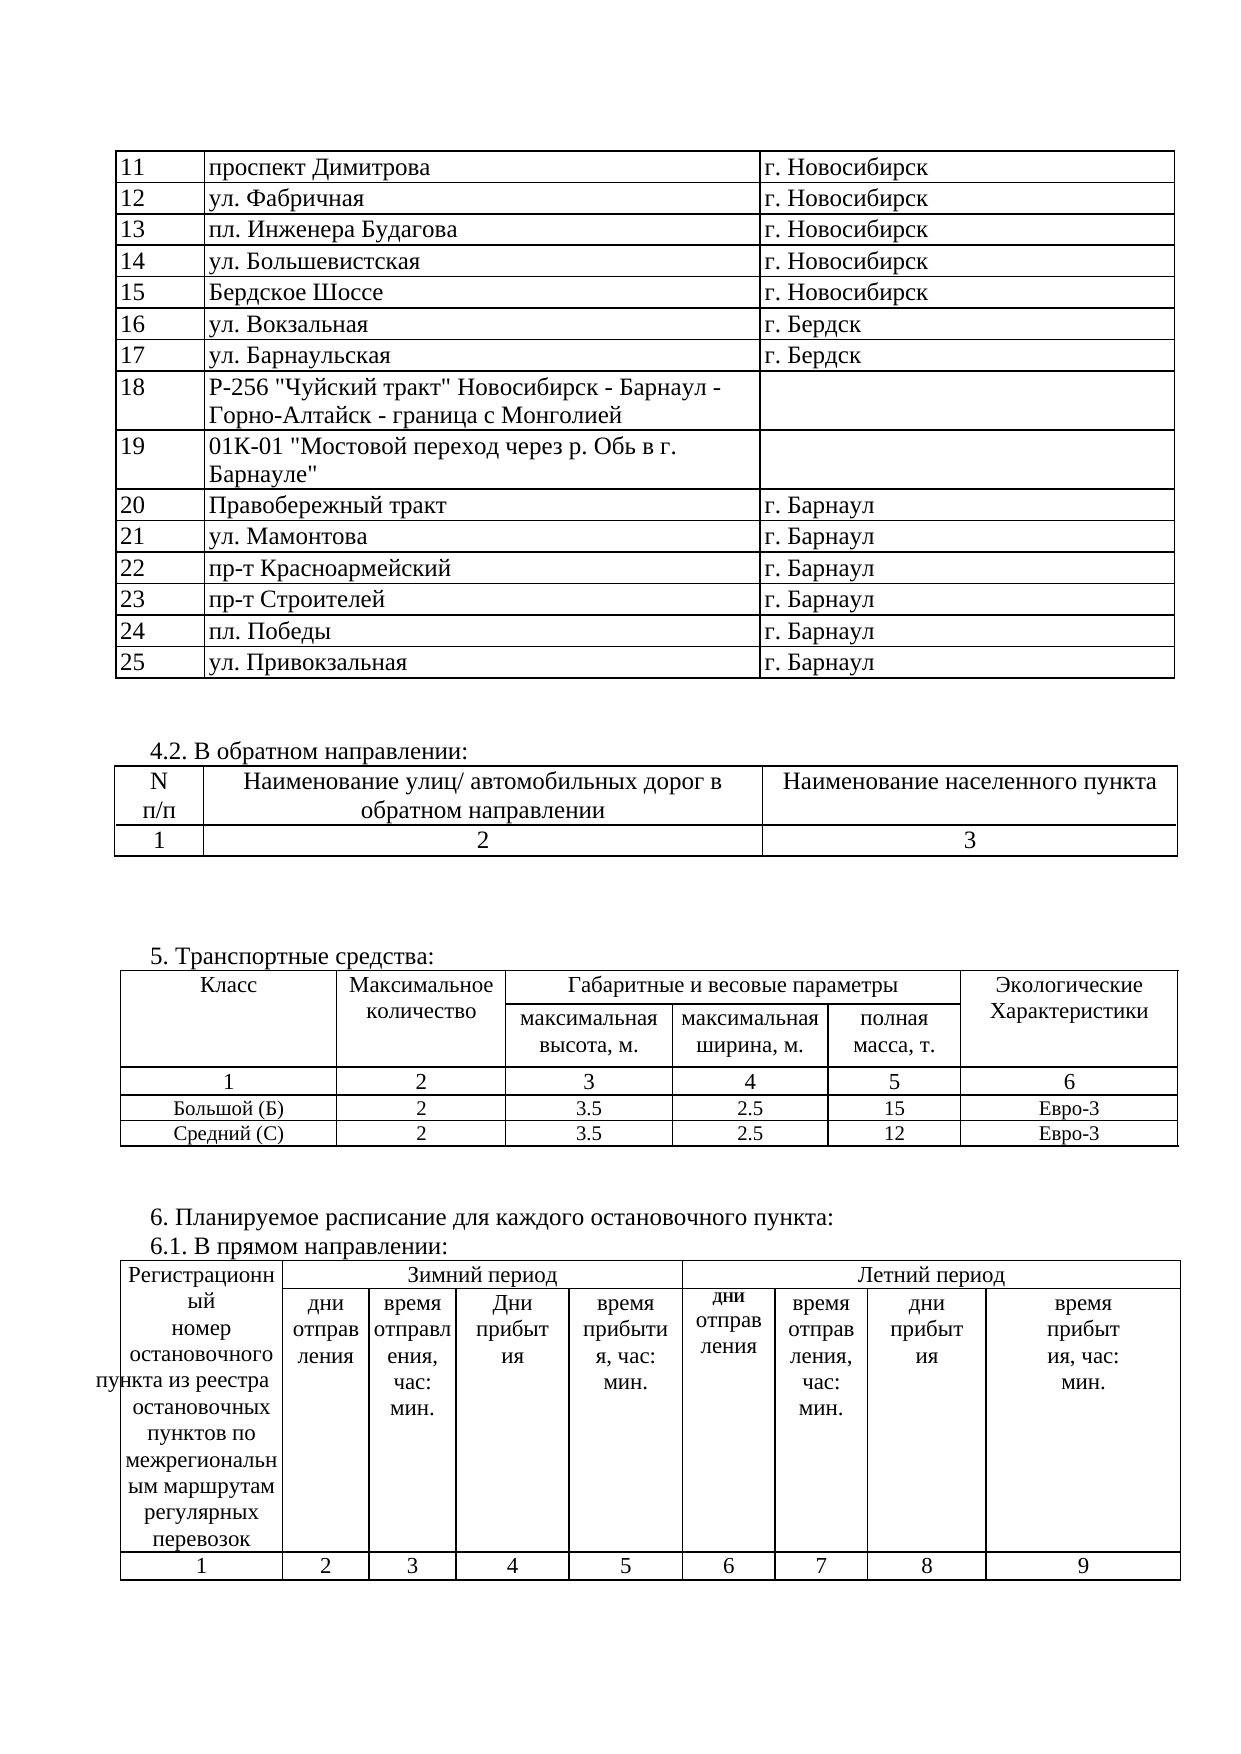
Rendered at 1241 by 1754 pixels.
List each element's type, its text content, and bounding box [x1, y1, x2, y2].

table_cell ул. Мамонтова [205, 521, 759, 551]
table_cell 6 [683, 1553, 774, 1579]
table_cell 3.5 [506, 1121, 672, 1145]
table_cell 15 [829, 1096, 960, 1120]
table_cell время прибыт ия, час: мин. [987, 1289, 1180, 1551]
table_cell 25 [117, 647, 204, 677]
table_cell 11 [117, 152, 204, 181]
table_cell 6 [961, 1068, 1177, 1094]
table_header Наименование улиц/ автомобильных дорог в обратном направлении [204, 767, 762, 824]
table_cell Правобережный тракт [205, 490, 759, 520]
table_cell 2 [204, 826, 762, 855]
table_cell ул. Вокзальная [205, 309, 759, 339]
text 6.1. В прямом направлении: [150, 1231, 1090, 1259]
table_cell дни отправ ления [283, 1289, 368, 1551]
table_cell время прибыти я, час: мин. [570, 1289, 682, 1551]
table_cell ДНИ отправ ления [683, 1289, 774, 1551]
table_cell г. Барнаул [761, 490, 1174, 520]
table_cell г. Новосибирск [761, 215, 1174, 244]
table_cell [761, 372, 1174, 429]
table_header Наименование населенного пункта [763, 767, 1177, 824]
table_cell 12 [117, 183, 204, 213]
table_cell 1 [121, 1068, 336, 1094]
table_cell 19 [117, 431, 204, 488]
table_cell максимальная высота, м. [506, 1005, 672, 1066]
table_cell 21 [117, 521, 204, 551]
table_cell г. Новосибирск [761, 152, 1174, 181]
text 4.2. В обратном направлении: [150, 736, 1090, 765]
table_cell пр-т Строителей [205, 584, 759, 614]
table_cell 4 [673, 1068, 827, 1094]
table_cell г. Новосибирск [761, 183, 1174, 213]
table_cell [761, 431, 1174, 488]
table_cell пл. Инженера Будагова [205, 215, 759, 244]
table_header Летний период [683, 1261, 1180, 1287]
table_cell г. Бердск [761, 340, 1174, 370]
table_cell 3.5 [506, 1096, 672, 1120]
table_header Класс [121, 971, 336, 1066]
table_cell г. Новосибирск [761, 277, 1174, 307]
table_cell пр-т Красноармейский [205, 553, 759, 583]
table_cell Дни прибыт ия [457, 1289, 568, 1551]
table_header Максимальное количество [337, 971, 505, 1066]
table_cell 01К-01 "Мостовой переход через р. Обь в г. Барнауле" [205, 431, 759, 488]
table_cell г. Барнаул [761, 553, 1174, 583]
text 5. Транспортные средства: [150, 941, 1090, 969]
table_cell г. Новосибирск [761, 246, 1174, 276]
table_cell 20 [117, 490, 204, 520]
table_cell 3 [506, 1068, 672, 1094]
table_cell 22 [117, 553, 204, 583]
table_cell 5 [829, 1068, 960, 1094]
table_cell 16 [117, 309, 204, 339]
table_cell время отправл ения, час: мин. [370, 1289, 455, 1551]
table_cell максимальная ширина, м. [673, 1005, 827, 1066]
table_cell 13 [117, 215, 204, 244]
table_cell 1 [121, 1553, 282, 1579]
table_header N п/п [115, 767, 203, 824]
table_cell дни прибыт ия [868, 1289, 985, 1551]
table_cell 9 [987, 1553, 1180, 1579]
table_cell 4 [457, 1553, 568, 1579]
table_cell г. Барнаул [761, 521, 1174, 551]
table_cell 18 [117, 372, 204, 429]
table_cell проспект Димитрова [205, 152, 759, 181]
table_cell 17 [117, 340, 204, 370]
table_cell ул. Фабричная [205, 183, 759, 213]
table_cell 3 [763, 824, 1177, 855]
table_cell 23 [117, 584, 204, 614]
table_cell ул. Привокзальная [205, 647, 759, 677]
table_header Экологические Характеристики [961, 971, 1177, 1066]
table_cell 12 [829, 1121, 960, 1145]
table_header Габаритные и весовые параметры [506, 971, 960, 1003]
table_cell 2 [337, 1096, 505, 1120]
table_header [121, 1261, 282, 1551]
table_cell Евро-3 [961, 1121, 1177, 1145]
table_cell 2 [283, 1553, 368, 1579]
table_header Зимний период [283, 1261, 682, 1287]
table_cell г. Барнаул [761, 647, 1174, 677]
table_cell г. Барнаул [761, 616, 1174, 646]
table_cell 8 [868, 1553, 985, 1579]
table_cell г. Барнаул [761, 584, 1174, 614]
table_cell ул. Большевистская [205, 246, 759, 276]
table_cell время отправ ления, час: мин. [776, 1289, 867, 1551]
table_cell Р-256 "Чуйский тракт" Новосибирск - Барнаул - Горно-Алтайск - граница с Монголией [205, 372, 759, 429]
table_cell Средний (С) [121, 1121, 336, 1145]
text 6. Планируемое расписание для каждого остановочного пункта: [150, 1202, 1090, 1231]
table_cell 2.5 [673, 1096, 827, 1120]
table_cell 2.5 [673, 1121, 827, 1145]
table_cell 24 [117, 616, 204, 646]
table_cell 7 [776, 1553, 867, 1579]
table_cell 1 [115, 825, 203, 855]
table_cell ул. Барнаульская [205, 340, 759, 370]
table_cell 2 [337, 1121, 505, 1145]
table_cell полная масса, т. [829, 1005, 960, 1066]
table_cell 15 [117, 277, 204, 307]
table_cell Бердское Шоссе [205, 277, 759, 307]
table_cell 2 [337, 1068, 505, 1094]
table_cell г. Бердск [761, 309, 1174, 339]
table_cell 5 [570, 1553, 682, 1579]
table_cell Большой (Б) [121, 1096, 336, 1120]
table_cell 3 [370, 1553, 455, 1579]
table_cell Евро-3 [961, 1096, 1177, 1120]
table_cell 14 [117, 246, 204, 276]
table_cell пл. Победы [205, 616, 759, 646]
